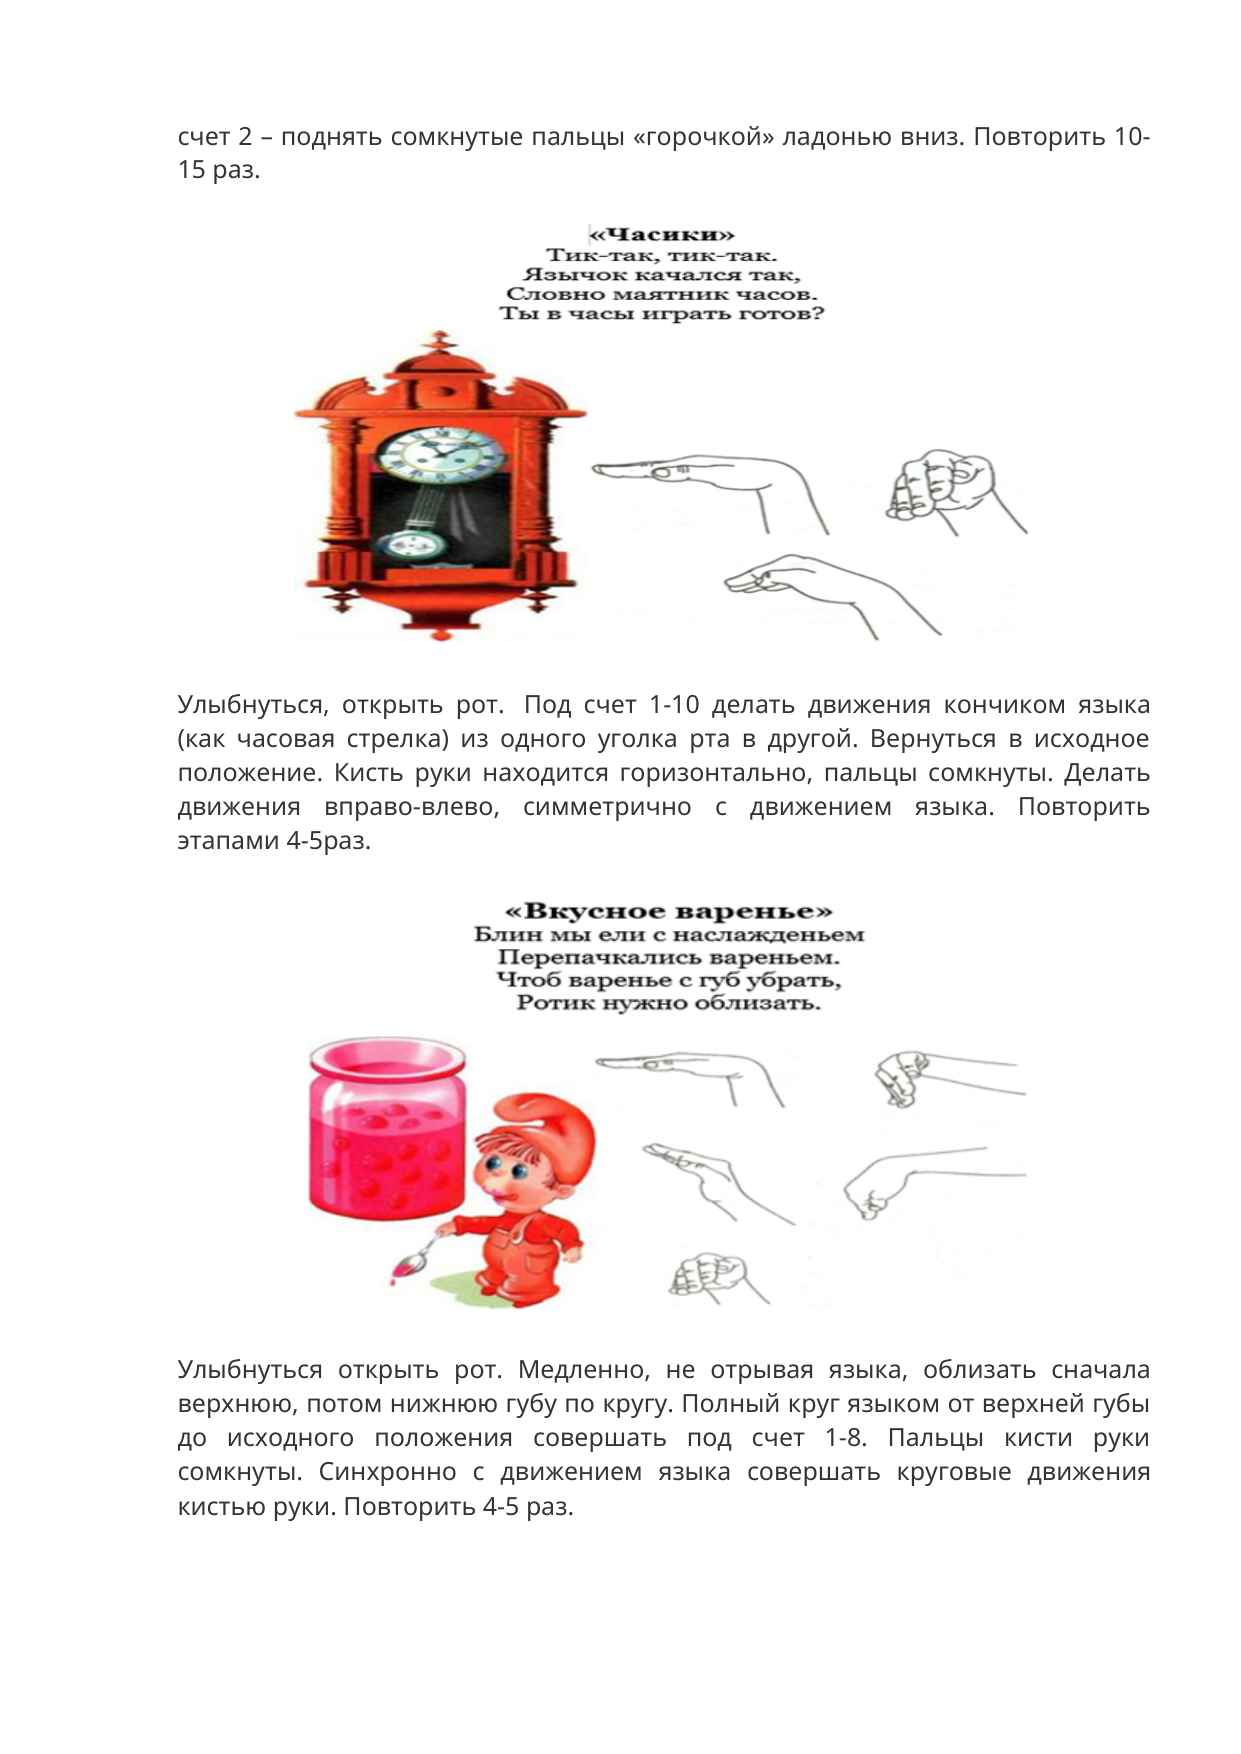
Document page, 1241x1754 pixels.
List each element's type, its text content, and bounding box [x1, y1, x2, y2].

text Улыбнуться, открыть рот. Под счет 1-10 делать движения кончиком языка (как часовая стрелка) из одного уголка рта в другой. Вернуться в исходное положение. Кисть руки находится горизонтально, пальцы сомкнуты. Делать движения вправо-влево, симметрично с движением языка. Повторить этапами 4-5раз. [177, 686, 1152, 857]
picture [281, 217, 1048, 655]
picture [281, 887, 1048, 1321]
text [177, 118, 1152, 186]
text Улыбнуться открыть рот. Медленно, не отрывая языка, облизать сначала верхнюю, потом нижнюю губу по кругу. Полный круг языком от верхней губы до исходного положения совершать под счет 1-8. Пальцы кисти руки сомкнуты. Синхронно с движением языка совершать круговые движения кистью руки. Повторить 4-5 раз. [177, 1352, 1152, 1522]
